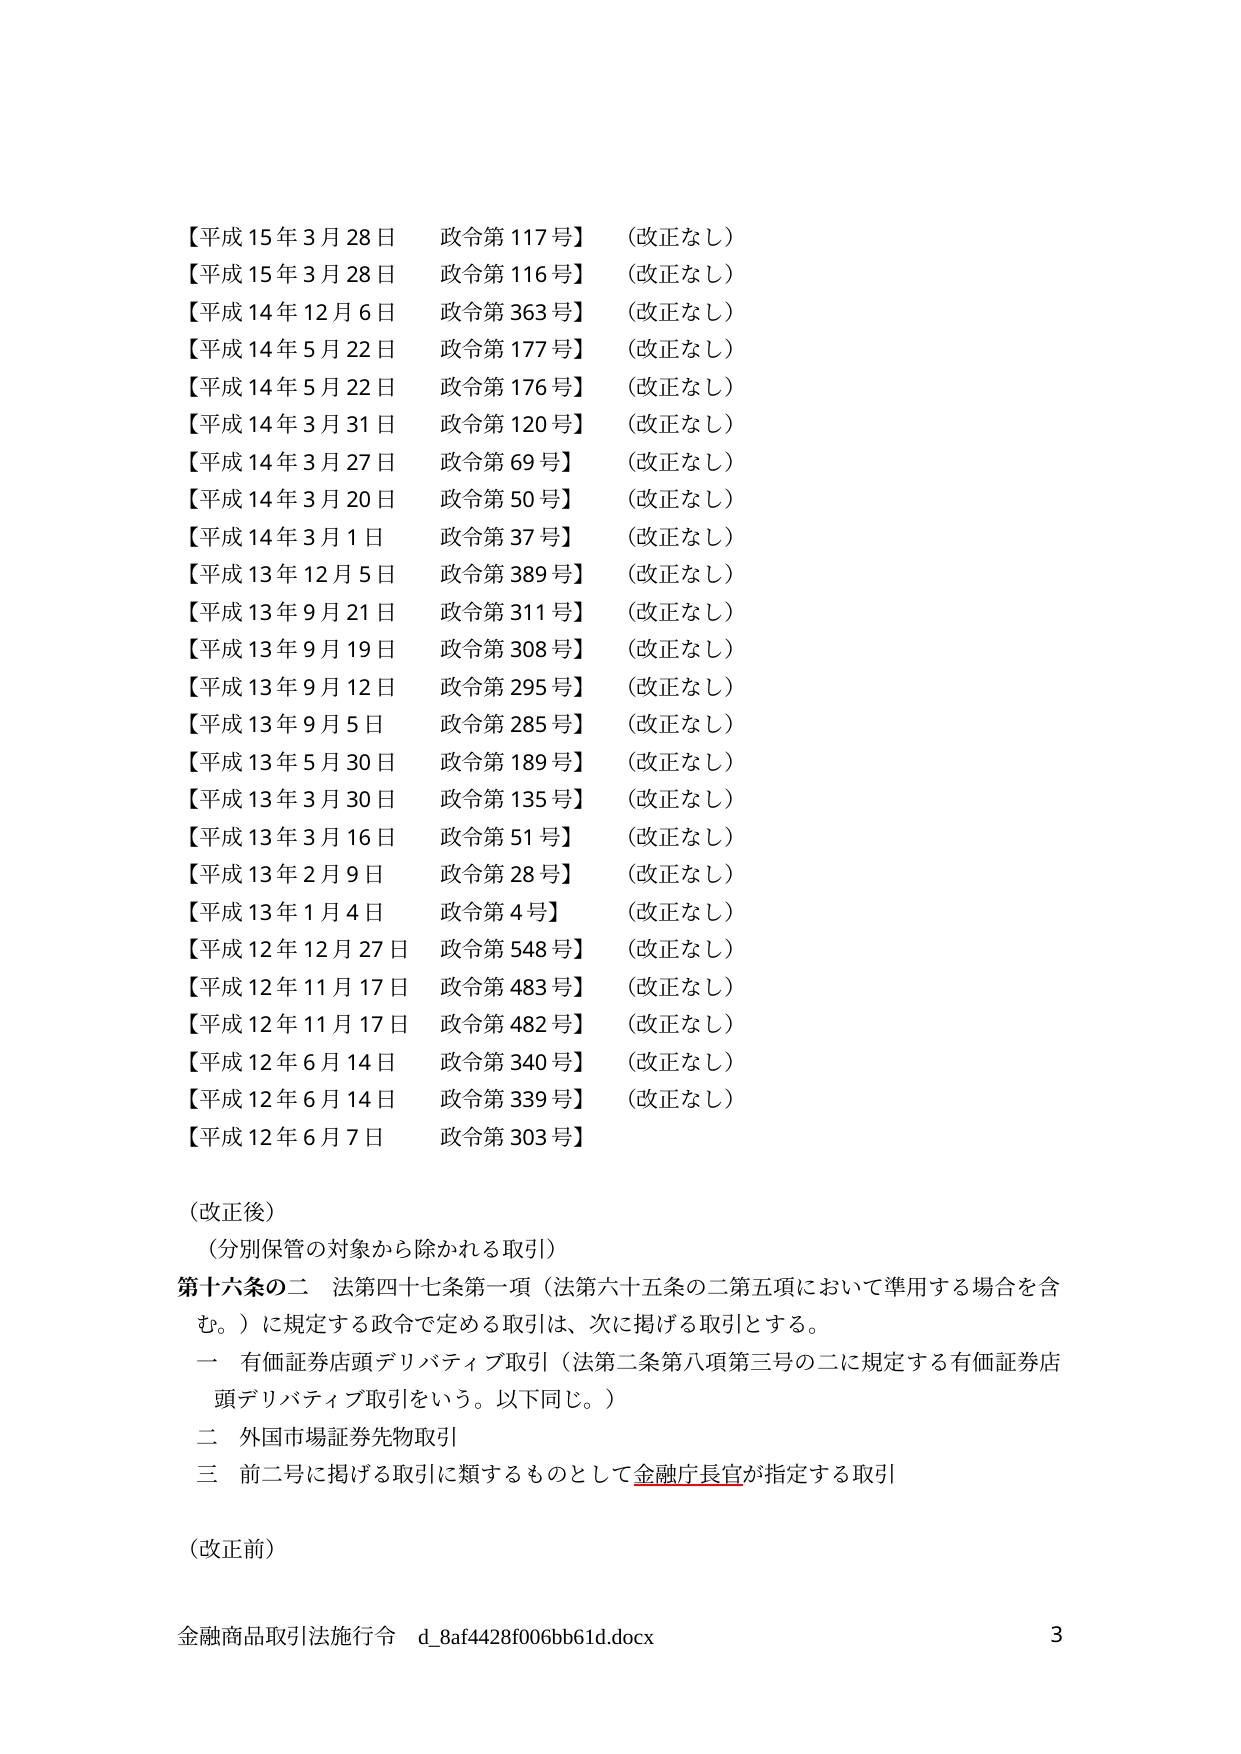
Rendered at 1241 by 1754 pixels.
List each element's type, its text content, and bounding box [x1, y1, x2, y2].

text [177, 1267, 1063, 1342]
text 【平成14年3月27日 政令第69号】 （改正なし） [177, 442, 1063, 479]
text 【平成13年1月4日 政令第4号】 （改正なし） [177, 892, 1063, 929]
text 【平成13年9月19日 政令第308号】 （改正なし） [177, 629, 1063, 667]
text 【平成12年6月14日 政令第339号】 （改正なし） [177, 1079, 1063, 1117]
text 【平成13年9月12日 政令第295号】 （改正なし） [177, 667, 1063, 704]
text 三 前二号に掲げる取引に類するものとして金融庁長官が指定する取引 [196, 1454, 1063, 1492]
text （改正後） [177, 1192, 1063, 1229]
text 【平成13年5月30日 政令第189号】 （改正なし） [177, 742, 1063, 779]
text 【平成13年3月30日 政令第135号】 （改正なし） [177, 779, 1063, 817]
text 【平成14年5月22日 政令第177号】 （改正なし） [177, 329, 1063, 367]
text （改正前） [177, 1529, 1063, 1567]
text 【平成12年11月17日 政令第483号】 （改正なし） [177, 967, 1063, 1004]
text （分別保管の対象から除かれる取引） [196, 1229, 1063, 1267]
text 【平成12年6月14日 政令第340号】 （改正なし） [177, 1042, 1063, 1079]
text 【平成13年9月5日 政令第285号】 （改正なし） [177, 704, 1063, 742]
text 【平成13年12月5日 政令第389号】 （改正なし） [177, 554, 1063, 592]
text 【平成12年6月7日 政令第303号】 [177, 1117, 1063, 1154]
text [196, 1342, 1063, 1417]
text 【平成12年11月17日 政令第482号】 （改正なし） [177, 1004, 1063, 1042]
text 【平成14年3月20日 政令第50号】 （改正なし） [177, 479, 1063, 517]
text 【平成14年12月6日 政令第363号】 （改正なし） [177, 292, 1063, 329]
text 【平成12年12月27日 政令第548号】 （改正なし） [177, 929, 1063, 967]
text 【平成14年5月22日 政令第176号】 （改正なし） [177, 367, 1063, 404]
text 【平成14年3月31日 政令第120号】 （改正なし） [177, 404, 1063, 442]
text 【平成15年3月28日 政令第117号】 （改正なし） [177, 217, 1063, 254]
text 【平成13年2月9日 政令第28号】 （改正なし） [177, 854, 1063, 892]
text 【平成15年3月28日 政令第116号】 （改正なし） [177, 254, 1063, 292]
text 【平成13年9月21日 政令第311号】 （改正なし） [177, 592, 1063, 629]
text 二 外国市場証券先物取引 [196, 1417, 1063, 1454]
text 【平成13年3月16日 政令第51号】 （改正なし） [177, 817, 1063, 854]
text 【平成14年3月1日 政令第37号】 （改正なし） [177, 517, 1063, 554]
